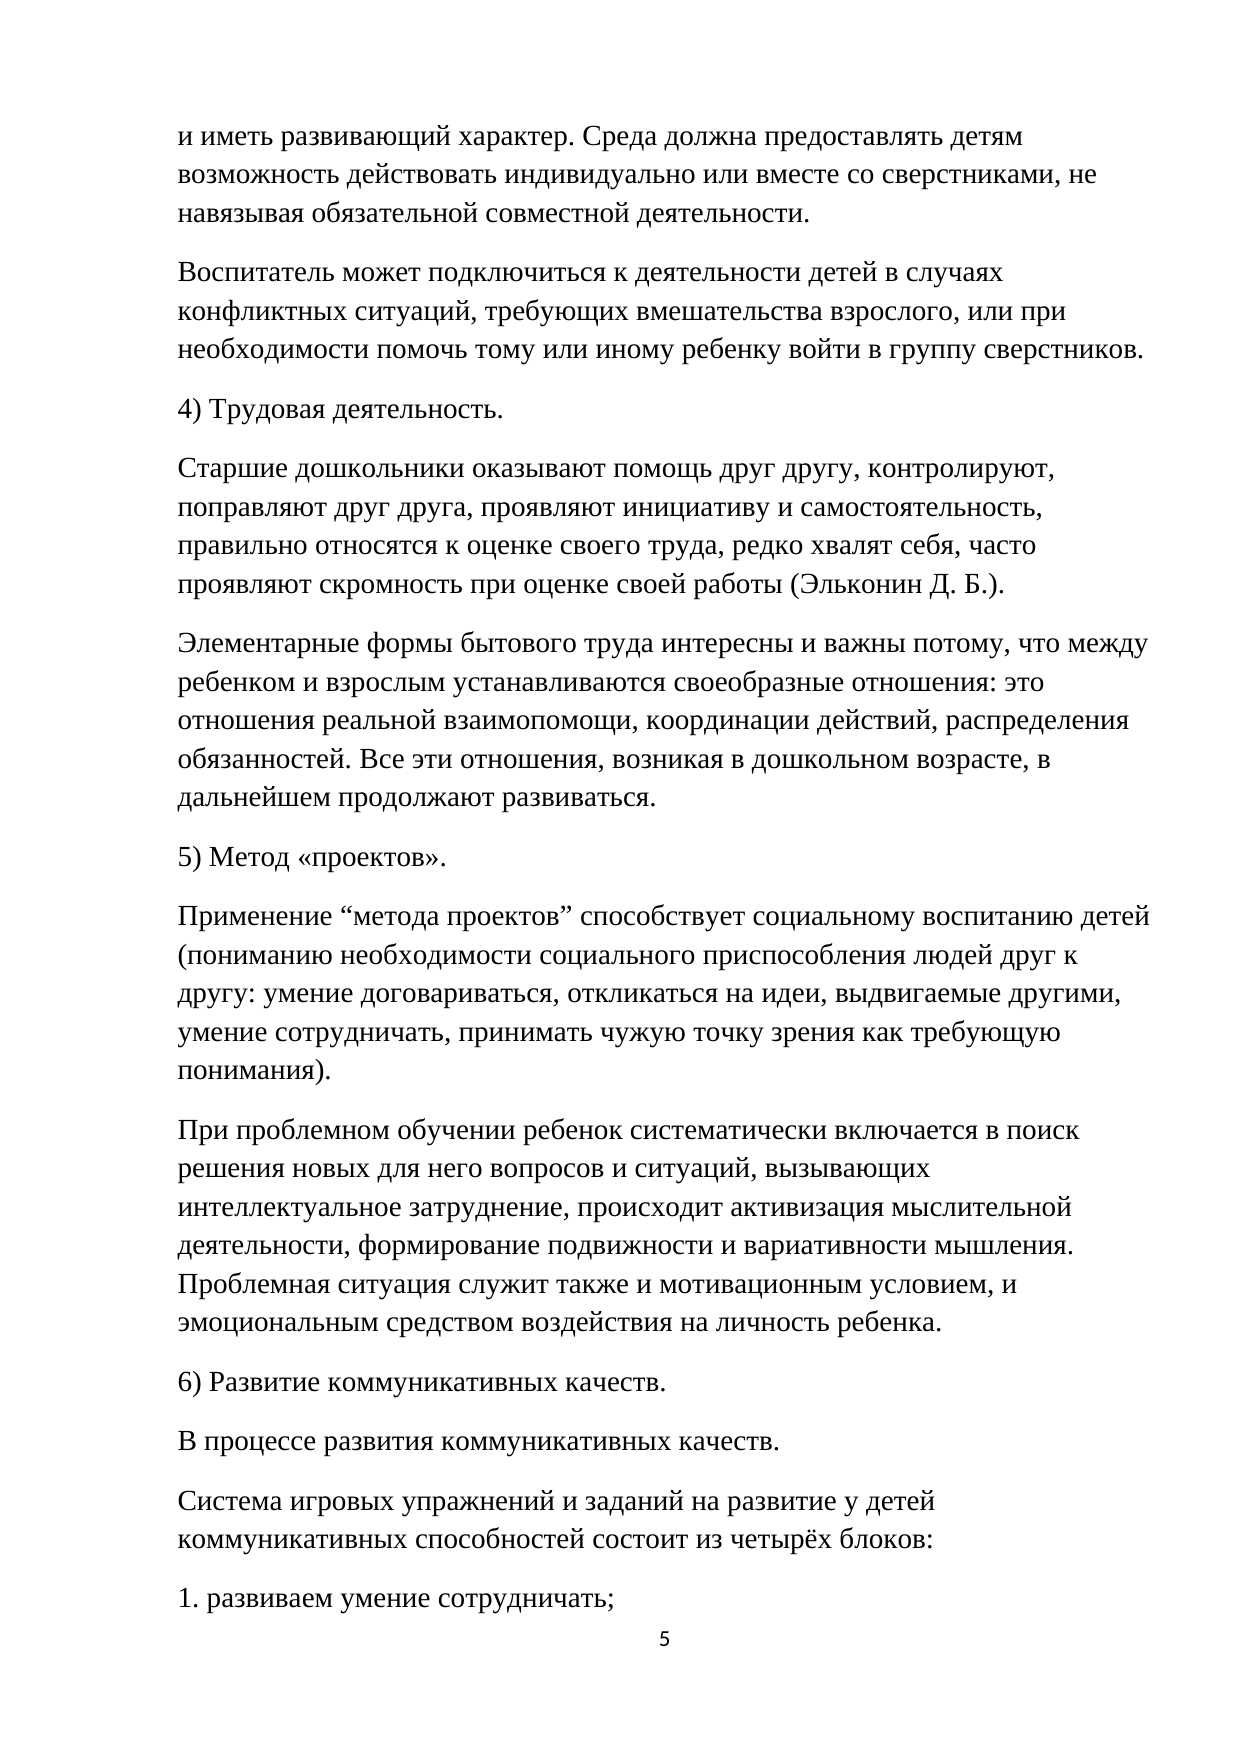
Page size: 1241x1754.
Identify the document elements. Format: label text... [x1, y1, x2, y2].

text 4) Трудовая деятельность. [177, 391, 1152, 424]
text Система игровых упражнений и заданий на развитие у детей коммуникативных способностей состоит из четырёх блоков: [177, 1483, 1152, 1555]
text 6) Развитие коммуникативных качеств. [177, 1364, 1152, 1397]
text Старшие дошкольники оказывают помощь друг другу, контролируют, поправляют друг друга, проявляют инициативу и самостоятельность, правильно относятся к оценке своего труда, редко хвалят себя, часто проявляют скромность при оценке своей работы (Эльконин Д. Б.). [177, 450, 1152, 599]
text 5) Метод «проектов». [177, 839, 1152, 872]
text Элементарные формы бытового труда интересны и важны потому, что между ребенком и взрослым устанавливаются своеобразные отношения: это отношения реальной взаимопомощи, координации действий, распределения обязанностей. Все эти отношения, возникая в дошкольном возрасте, в дальнейшем продолжают развиваться. [177, 625, 1152, 813]
text Применение “метода проектов” способствует социальному воспитанию детей (пониманию необходимости социального приспособления людей друг к другу: умение договариваться, откликаться на идеи, выдвигаемые другими, умение сотрудничать, принимать чужую точку зрения как требующую понимания). [177, 898, 1152, 1086]
text 1. развиваем умение сотрудничать; [177, 1581, 1152, 1614]
text Воспитатель может подключиться к деятельности детей в случаях конфликтных ситуаций, требующих вмешательства взрослого, или при необходимости помочь тому или иному ребенку войти в группу сверстников. [177, 254, 1152, 365]
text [177, 118, 1152, 229]
text При проблемном обучении ребенок систематически включается в поиск решения новых для него вопросов и ситуаций, вызывающих интеллектуальное затруднение, происходит активизация мыслительной деятельности, формирование подвижности и вариативности мышления. Проблемная ситуация служит также и мотивационным условием, и эмоциональным средством воздействия на личность ребенка. [177, 1112, 1152, 1338]
text В процессе развития коммуникативных качеств. [177, 1423, 1152, 1457]
